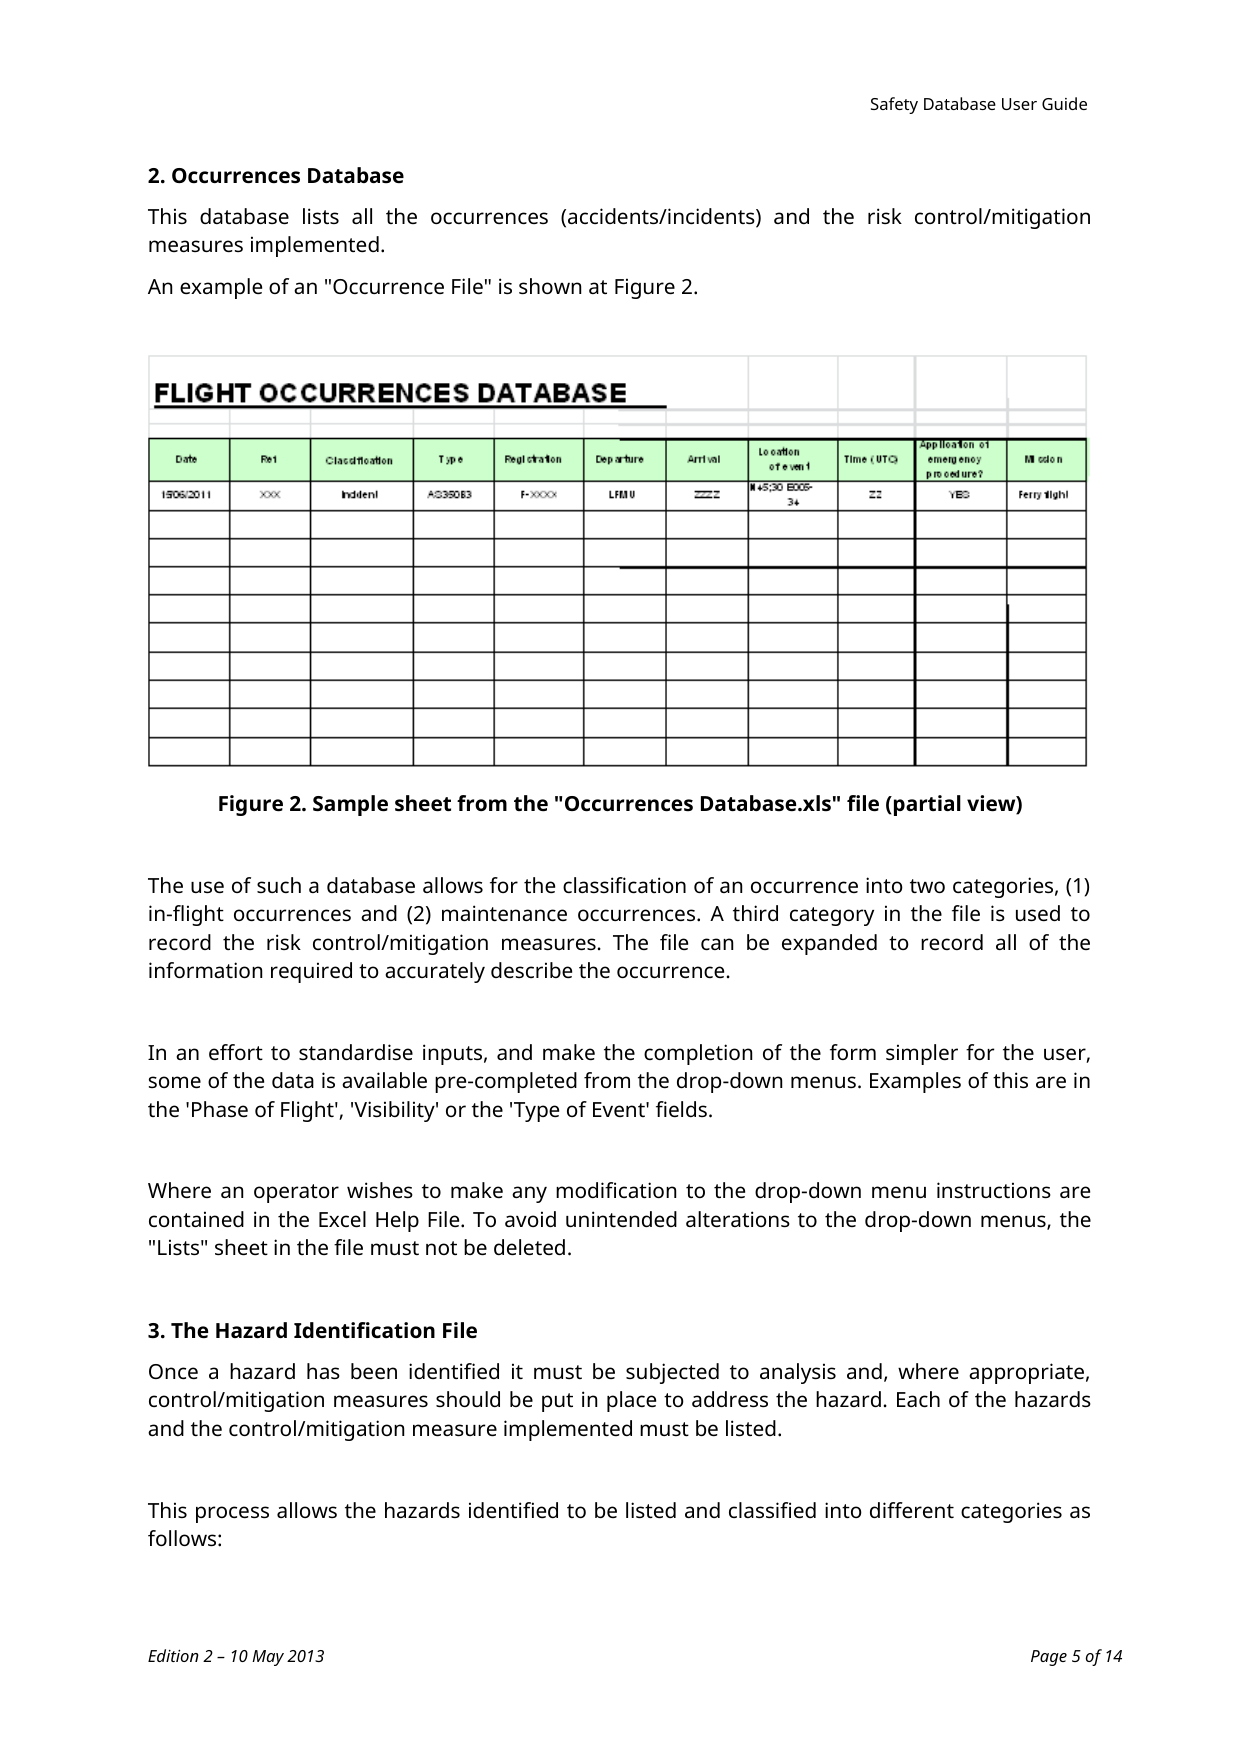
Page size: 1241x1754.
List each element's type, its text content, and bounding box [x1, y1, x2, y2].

text In an effort to standardise inputs, and make the completion of the form simpler for the user, some of the data is available pre-completed from the drop-down menus. Examples of this are in the 'Phase of Flight', 'Visibility' or the 'Type of Event' fields. [148, 1038, 1093, 1123]
picture [147, 354, 1093, 777]
text The use of such a database allows for the classification of an occurrence into two categories, (1) in-flight occurrences and (2) maintenance occurrences. A third category in the file is used to record the risk control/mitigation measures. The file can be expanded to record all of the information required to accurately describe the occurrence. [148, 871, 1093, 984]
text Figure 2. Sample sheet from the "Occurrences Database.xls" file (partial view) [148, 789, 1093, 817]
subtitle 3. The Hazard Identification File [148, 1315, 1093, 1344]
text This database lists all the occurrences (accidents/incidents) and the risk control/mitigation measures implemented. [148, 202, 1093, 259]
subtitle 2. Occurrences Database [148, 160, 1093, 189]
text Once a hazard has been identified it must be subjected to analysis and, where appropriate, control/mitigation measures should be put in place to address the hazard. Each of the hazards and the control/mitigation measure implemented must be listed. [148, 1357, 1093, 1442]
text Where an operator wishes to make any modification to the drop-down menu instructions are contained in the Excel Help File. To avoid unintended alterations to the drop-down menus, the "Lists" sheet in the file must not be deleted. [148, 1177, 1093, 1262]
text This process allows the hazards identified to be listed and classified into different categories as follows: [148, 1496, 1093, 1553]
text An example of an "Occurrence File" is shown at Figure 2. [148, 271, 1093, 300]
